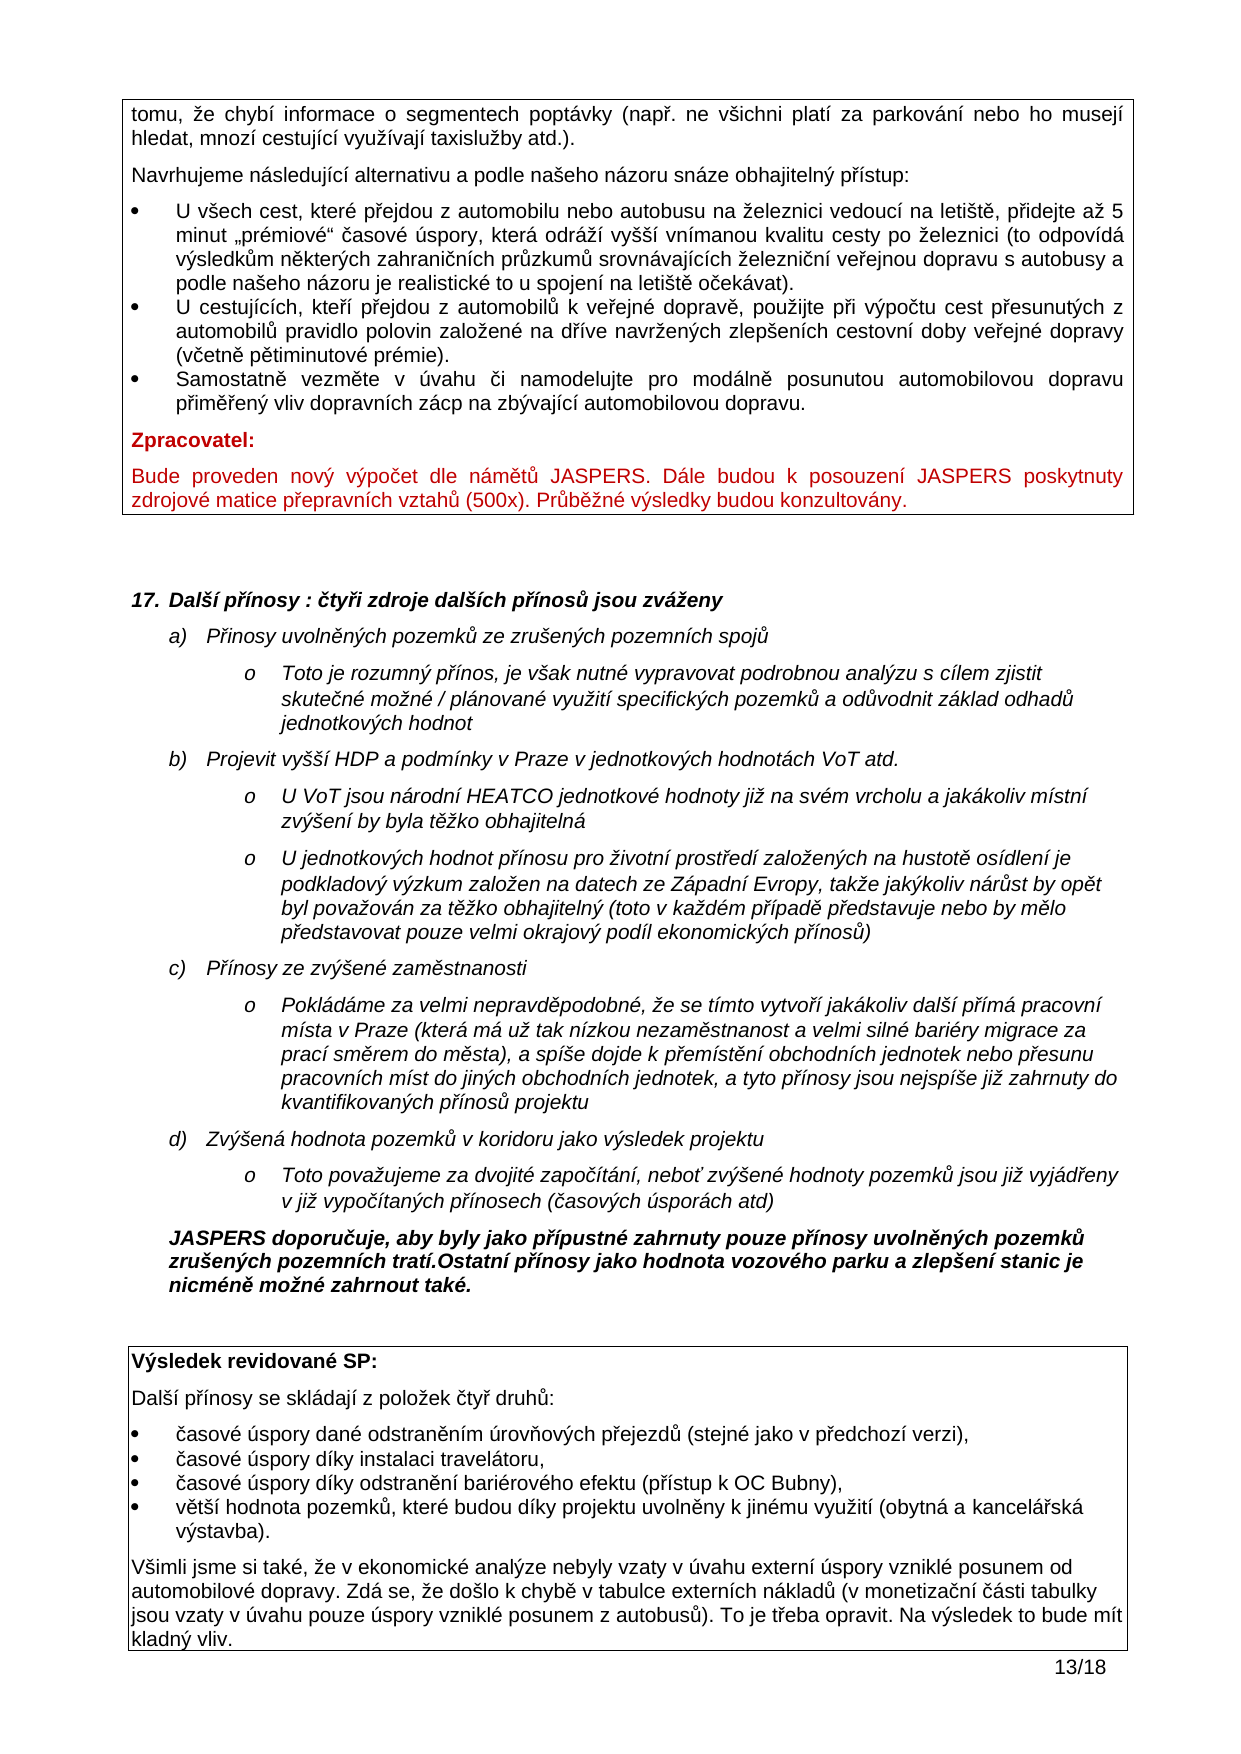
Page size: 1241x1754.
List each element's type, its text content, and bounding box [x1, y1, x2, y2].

list Zvýšená hodnota pozemků v koridoru jako výsledek projektu [169, 1127, 1125, 1151]
list Projevit vyšší HDP a podmínky v Praze v jednotkových hodnotách VoT atd. [169, 747, 1125, 771]
text Další přínosy se skládají z položek čtyř druhů: [129, 1383, 1127, 1410]
list časové úspory díky odstranění bariérového efektu (přístup k OC Bubny), [131, 1470, 1125, 1494]
list U jednotkových hodnot přínosu pro životní prostředí založených na hustotě osídlení je podkladový výzkum založen na datech ze Západní Evropy, takže jakýkoliv nárůst by opět byl považován za těžko obhajitelný (toto v každém případě představuje nebo by mělo představovat pouze velmi okrajový podíl ekonomických přínosů) [244, 846, 1125, 943]
list časové úspory dané odstraněním úrovňových přejezdů (stejné jako v předchozí verzi), [129, 1419, 1127, 1446]
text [123, 100, 1133, 150]
list Samostatně vezměte v úvahu či namodelujte pro modálně posunutou automobilovou dopravu přiměřený vliv dopravních zácp na zbývající automobilovou dopravu. [131, 367, 1125, 415]
text Bude proveden nový výpočet dle námětů JASPERS. Dále budou k posouzení JASPERS poskytnuty zdrojové matice přepravních vztahů (500x). Průběžné výsledky budou konzultovány. [123, 461, 1133, 514]
text JASPERS doporučuje, aby byly jako přípustné zahrnuty pouze přínosy uvolněných pozemků zrušených pozemních tratí.Ostatní přínosy jako hodnota vozového parku a zlepšení stanic je nicméně možné zahrnout také. [169, 1225, 1125, 1297]
list Přínosy ze zvýšené zaměstnanosti [169, 956, 1125, 980]
list větší hodnota pozemků, které budou díky projektu uvolněny k jinému využití (obytná a kancelářská výstavba). [131, 1494, 1125, 1542]
list Toto je rozumný přínos, je však nutné vypravovat podrobnou analýzu s cílem zjistit skutečné možné / plánované využití specifických pozemků a odůvodnit základ odhadů jednotkových hodnot [244, 661, 1125, 734]
list Další přínosy : čtyři zdroje dalších přínosů jsou zváženy [131, 588, 1125, 612]
list U všech cest, které přejdou z automobilu nebo autobusu na železnici vedoucí na letiště, přidejte až 5 minut „prémiové“ časové úspory, která odráží vyšší vnímanou kvalitu cesty po železnici (to odpovídá výsledkům některých zahraničních průzkumů srovnávajících železniční veřejnou dopravu s autobusy a podle našeho názoru je realistické to u spojení na letiště očekávat). [123, 196, 1133, 295]
text Zpracovatel: [123, 424, 1133, 451]
list U cestujících, kteří přejdou z automobilů k veřejné dopravě, použijte při výpočtu cest přesunutých z automobilů pravidlo polovin založené na dříve navržených zlepšeních cestovní doby veřejné dopravy (včetně pětiminutové prémie). [131, 295, 1125, 367]
list časové úspory díky instalaci travelátoru, [131, 1446, 1125, 1470]
list Přinosy uvolněných pozemků ze zrušených pozemních spojů [169, 624, 1125, 648]
list U VoT jsou národní HEATCO jednotkové hodnoty již na svém vrcholu a jakákoliv místní zvýšení by byla těžko obhajitelná [244, 783, 1125, 833]
list Toto považujeme za dvojité započítání, neboť zvýšené hodnoty pozemků jsou již vyjádřeny v již vypočítaných přínosech (časových úsporách atd) [244, 1163, 1125, 1213]
list Pokládáme za velmi nepravděpodobné, že se tímto vytvoří jakákoliv další přímá pracovní místa v Praze (která má už tak nízkou nezaměstnanost a velmi silné bariéry migrace za prací směrem do města), a spíše dojde k přemístění obchodních jednotek nebo přesunu pracovních míst do jiných obchodních jednotek, a tyto přínosy jsou nejspíše již zahrnuty do kvantifikovaných přínosů projektu [244, 992, 1125, 1114]
text Navrhujeme následující alternativu a podle našeho názoru snáze obhajitelný přístup: [123, 159, 1133, 187]
text Výsledek revidované SP: [129, 1347, 1127, 1373]
text Všimli jsme si také, že v ekonomické analýze nebyly vzaty v úvahu externí úspory vzniklé posunem od automobilové dopravy. Zdá se, že došlo k chybě v tabulce externích nákladů (v monetizační části tabulky jsou vzaty v úvahu pouze úspory vzniklé posunem z autobusů). To je třeba opravit. Na výsledek to bude mít kladný vliv. [129, 1552, 1127, 1650]
